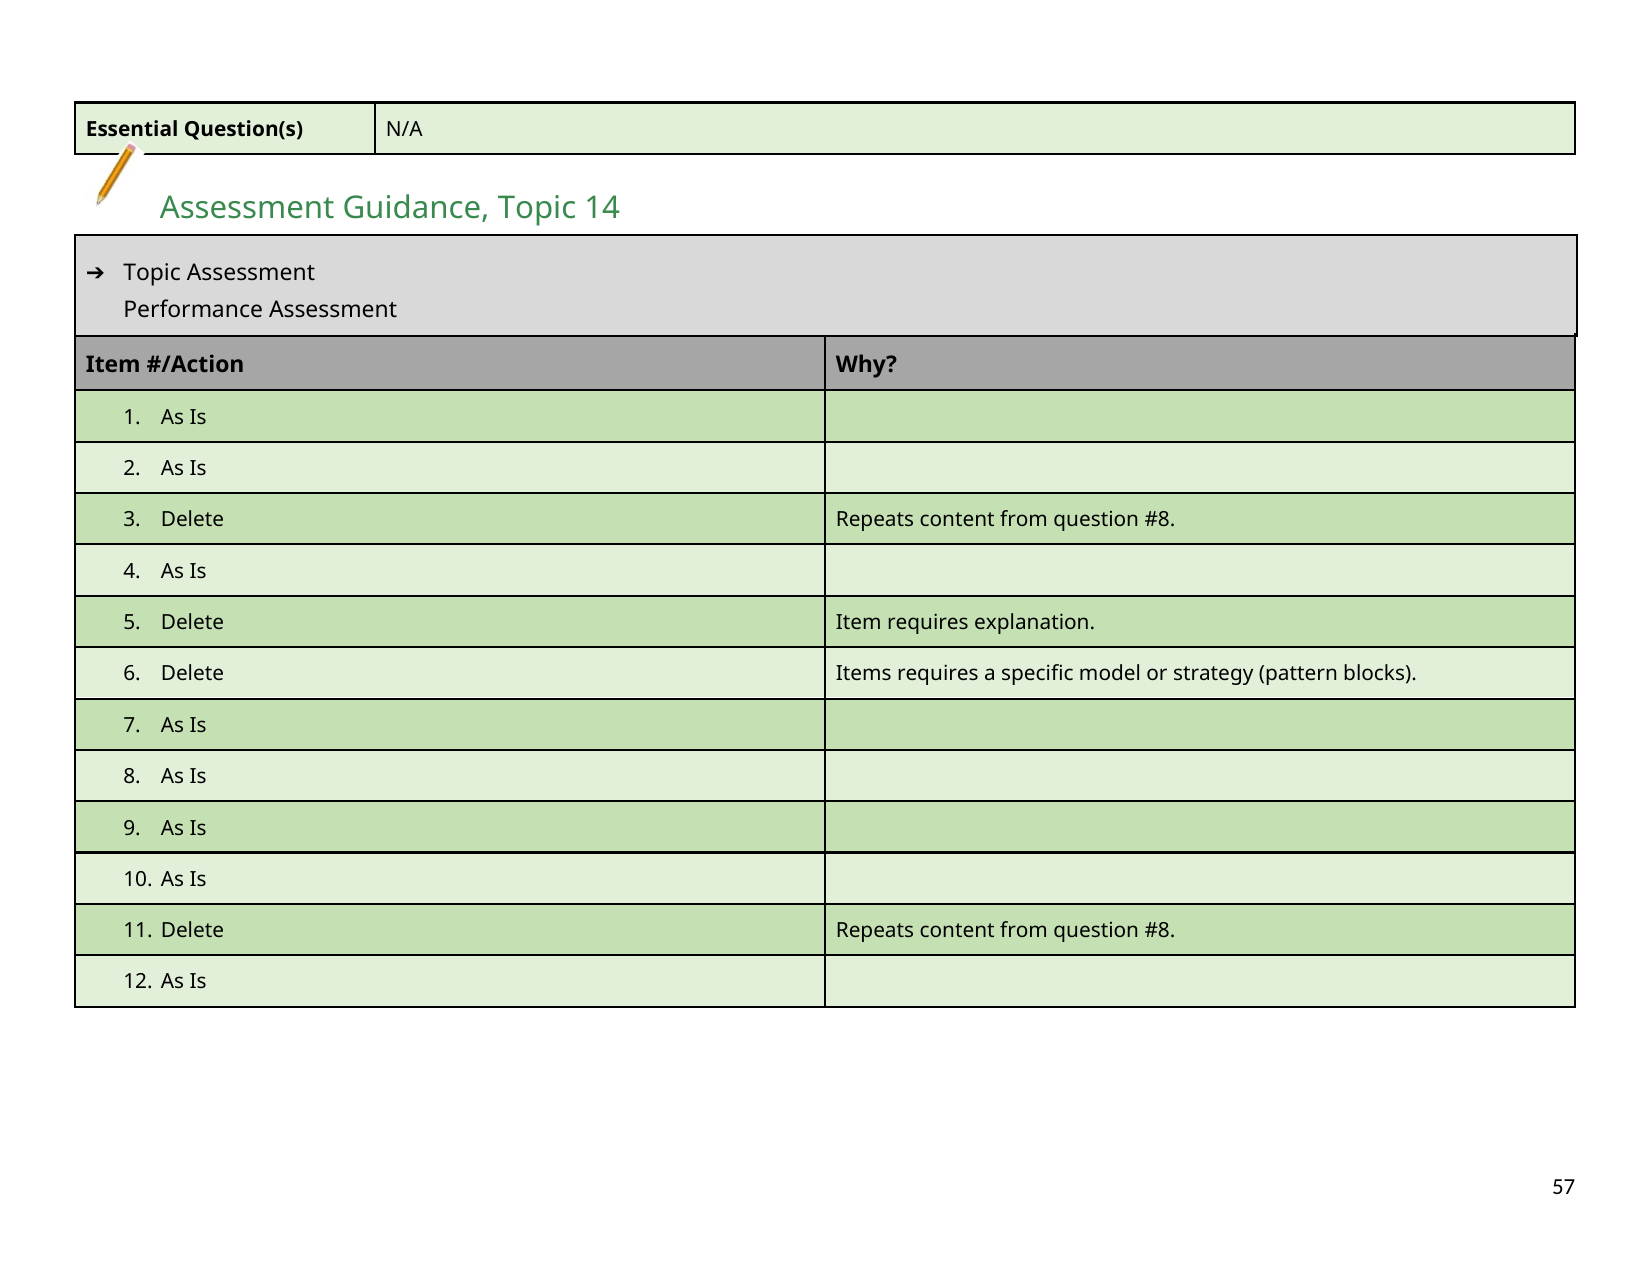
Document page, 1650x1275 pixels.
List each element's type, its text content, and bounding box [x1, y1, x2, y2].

table_cell As Is [76, 854, 824, 903]
table_cell As Is [76, 700, 824, 749]
table_cell Item requires explanation. [826, 597, 1574, 646]
table_cell As Is [76, 751, 824, 800]
table_cell As Is [76, 802, 824, 851]
table_cell Repeats content from question #8. [826, 905, 1574, 954]
table_cell Why? [826, 337, 1574, 389]
table_header Topic Assessment Performance Assessment [76, 236, 1576, 335]
table_cell As Is [76, 545, 824, 595]
table_cell [826, 391, 1574, 441]
table_cell [826, 545, 1574, 595]
table_cell [826, 854, 1574, 903]
table_cell [826, 700, 1574, 749]
table_cell Delete [76, 648, 824, 697]
table_cell Item #/Action [76, 337, 824, 389]
table_cell Essential Question(s) [76, 104, 374, 153]
table_cell Items requires a specific model or strategy (pattern blocks). [826, 648, 1574, 697]
table_cell Delete [76, 597, 824, 646]
text Assessment Guidance, Topic 14 [75, 185, 1575, 228]
table_cell Delete [76, 494, 824, 543]
table_cell [826, 802, 1574, 851]
table_cell As Is [76, 956, 824, 1006]
table_cell [826, 956, 1574, 1006]
picture [84, 141, 144, 208]
table_cell Delete [76, 905, 824, 954]
table_cell Repeats content from question #8. [826, 494, 1574, 543]
table_cell As Is [76, 443, 824, 492]
table_cell As Is [76, 391, 824, 441]
table_cell N/A [376, 104, 1574, 153]
table_cell [826, 751, 1574, 800]
table_cell [826, 443, 1574, 492]
